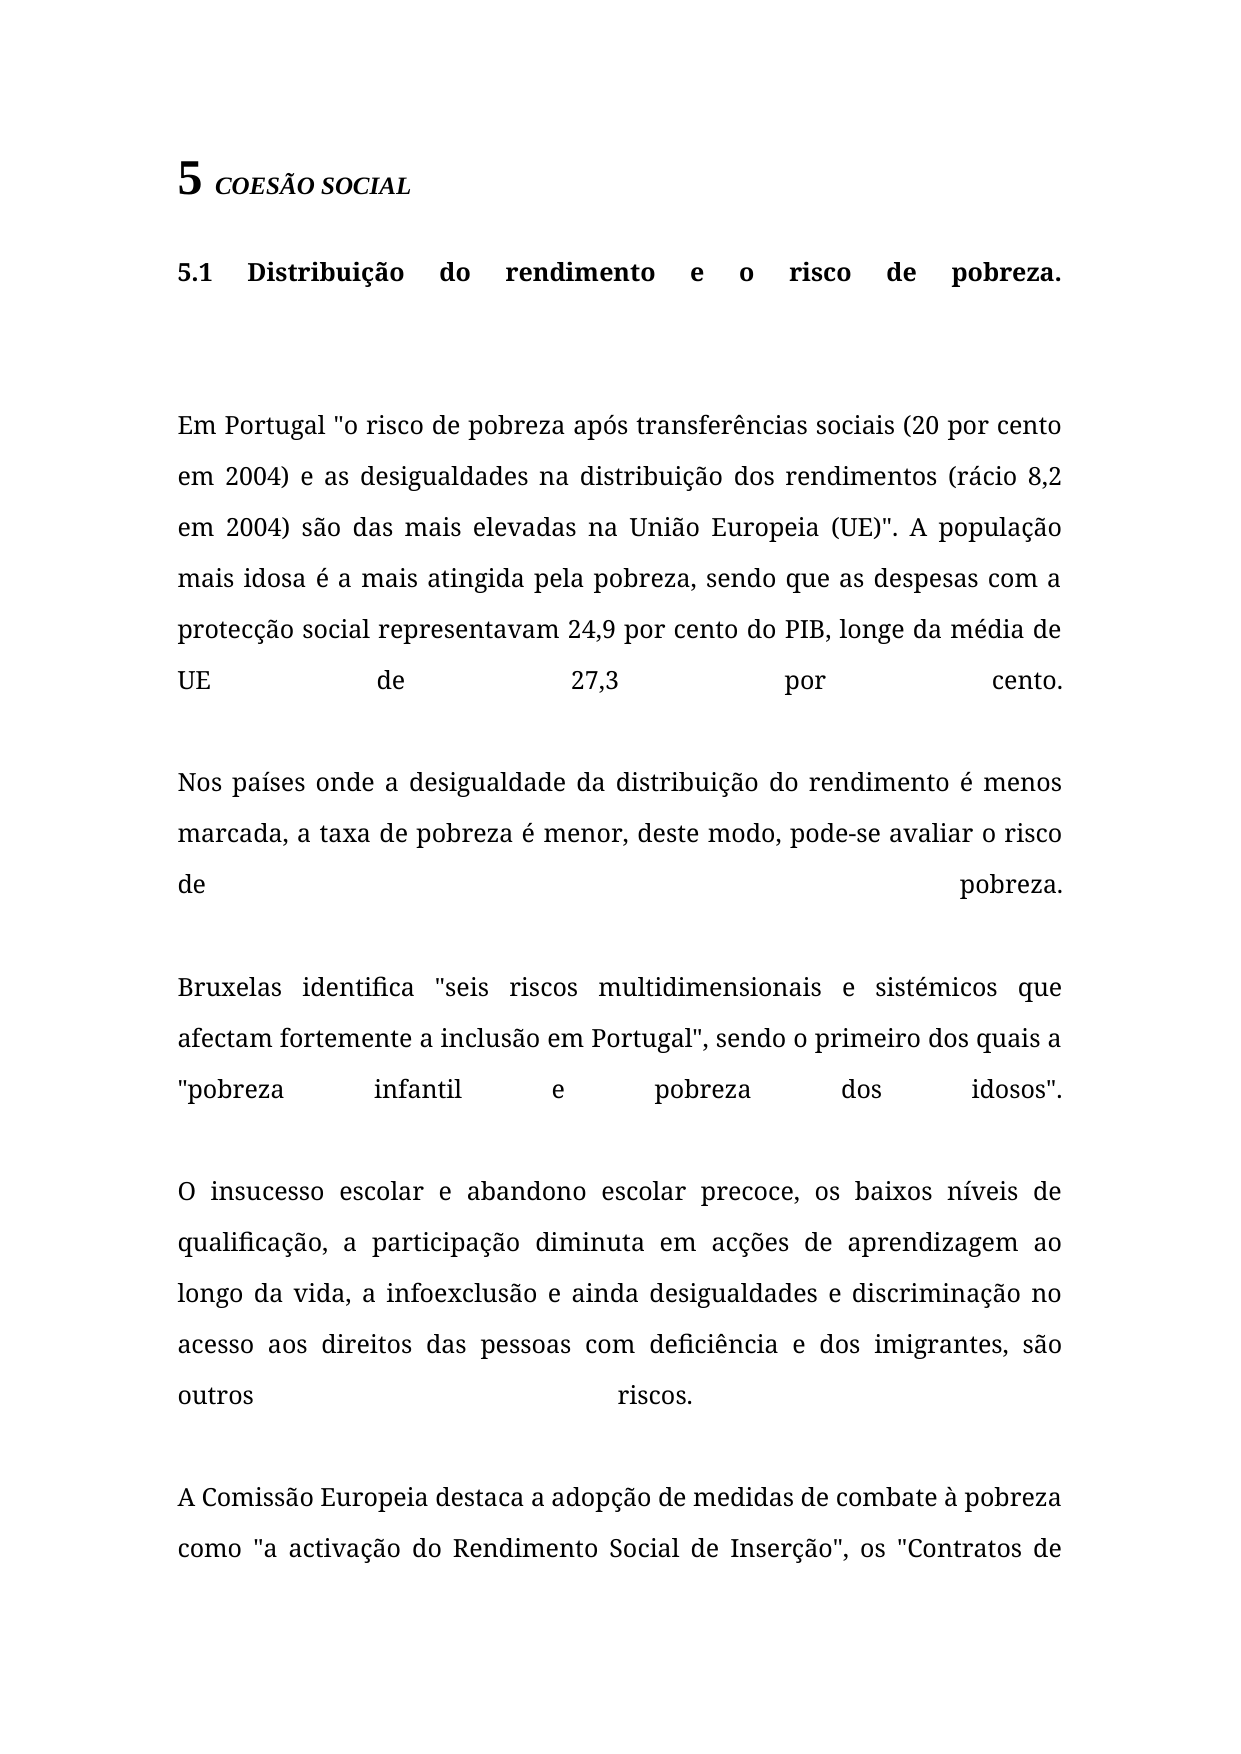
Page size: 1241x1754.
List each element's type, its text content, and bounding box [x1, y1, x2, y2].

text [177, 255, 1063, 1565]
text 5 COESÃO SOCIAL [177, 148, 1063, 205]
